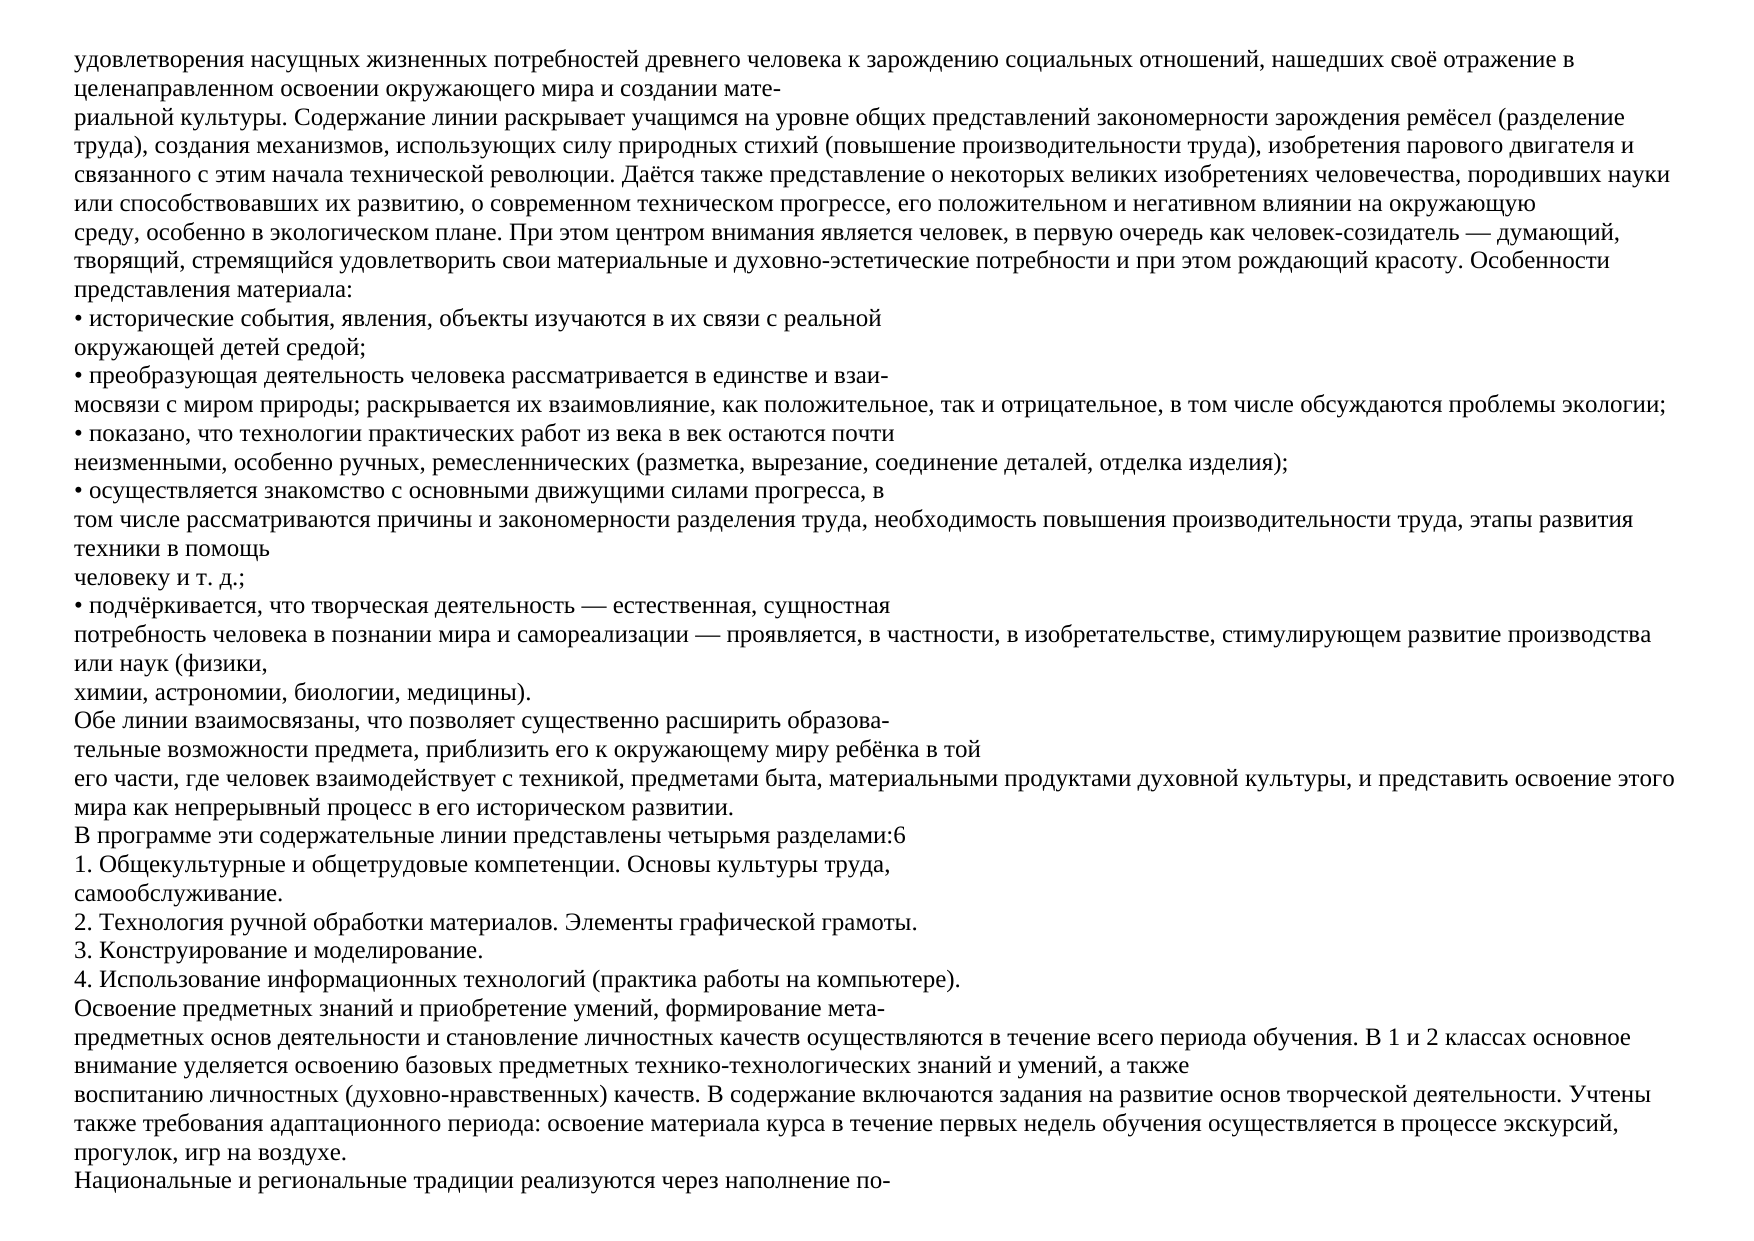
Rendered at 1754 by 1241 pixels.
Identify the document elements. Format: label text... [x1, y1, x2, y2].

text • преобразующая деятельность человека рассматривается в единстве и взаи- [74, 361, 1683, 389]
text предметных основ деятельности и становление личностных качеств осуществляются в течение всего периода обучения. В 1 и 2 классах основное внимание уделяется освоению базовых предметных технико-технологических знаний и умений, а также [74, 1022, 1683, 1079]
text • осуществляется знакомство с основными движущими силами прогресса, в [74, 476, 1683, 504]
text том числе рассматриваются причины и закономерности разделения труда, необходимость повышения производительности труда, этапы развития техники в помощь [74, 504, 1683, 562]
text мосвязи с миром природы; раскрывается их взаимовлияние, как положительное, так и отрицательное, в том числе обсуждаются проблемы экологии; [74, 389, 1683, 418]
text его части, где человек взаимодействует с техникой, предметами быта, материальными продуктами духовной культуры, и представить освоение этого мира как непрерывный процесс в его историческом развитии. [74, 763, 1683, 821]
text 1. Общекультурные и общетрудовые компетенции. Основы культуры труда, [74, 849, 1683, 878]
text химии, астрономии, биологии, медицины). [74, 677, 1683, 706]
text самообслуживание. [74, 878, 1683, 907]
text тельные возможности предмета, приблизить его к окружающему миру ребёнка в той [74, 734, 1683, 763]
text человеку и т. д.; [74, 562, 1683, 591]
text Освоение предметных знаний и приобретение умений, формирование мета- [74, 993, 1683, 1022]
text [74, 44, 1683, 102]
text 2. Технология ручной обработки материалов. Элементы графической грамоты. [74, 907, 1683, 936]
text Обе линии взаимосвязаны, что позволяет существенно расширить образова- [74, 706, 1683, 734]
text Национальные и региональные традиции реализуются через наполнение по- [74, 1166, 1683, 1194]
text • исторические события, явления, объекты изучаются в их связи с реальной [74, 303, 1683, 332]
text 4. Использование информационных технологий (практика работы на компьютере). [74, 964, 1683, 993]
text риальной культуры. Содержание линии раскрывает учащимся на уровне общих представлений закономерности зарождения ремёсел (разделение труда), создания механизмов, использующих силу природных стихий (повышение производительности труда), изобретения парового двигателя и связанного с этим начала технической революции. Даётся также представление о некоторых великих изобретениях человечества, породивших науки или способствовавших их развитию, о современном техническом прогрессе, его положительном и негативном влиянии на окружающую [74, 102, 1683, 217]
text среду, особенно в экологическом плане. При этом центром внимания является человек, в первую очередь как человек-созидатель — думающий, творящий, стремящийся удовлетворить свои материальные и духовно-эстетические потребности и при этом рождающий красоту. Особенности представления материала: [74, 217, 1683, 303]
text В программе эти содержательные линии представлены четырьмя разделами:6 [74, 821, 1683, 849]
text потребность человека в познании мира и самореализации — проявляется, в частности, в изобретательстве, стимулирующем развитие производства или наук (физики, [74, 619, 1683, 677]
text 3. Конструирование и моделирование. [74, 936, 1683, 964]
text окружающей детей средой; [74, 332, 1683, 361]
text • показано, что технологии практических работ из века в век остаются почти [74, 418, 1683, 447]
text • подчёркивается, что творческая деятельность — естественная, сущностная [74, 591, 1683, 619]
text неизменными, особенно ручных, ремесленнических (разметка, вырезание, соединение деталей, отделка изделия); [74, 447, 1683, 476]
text воспитанию личностных (духовно-нравственных) качеств. В содержание включаются задания на развитие основ творческой деятельности. Учтены также требования адаптационного периода: освоение материала курса в течение первых недель обучения осуществляется в процессе экскурсий, прогулок, игр на воздухе. [74, 1079, 1683, 1166]
